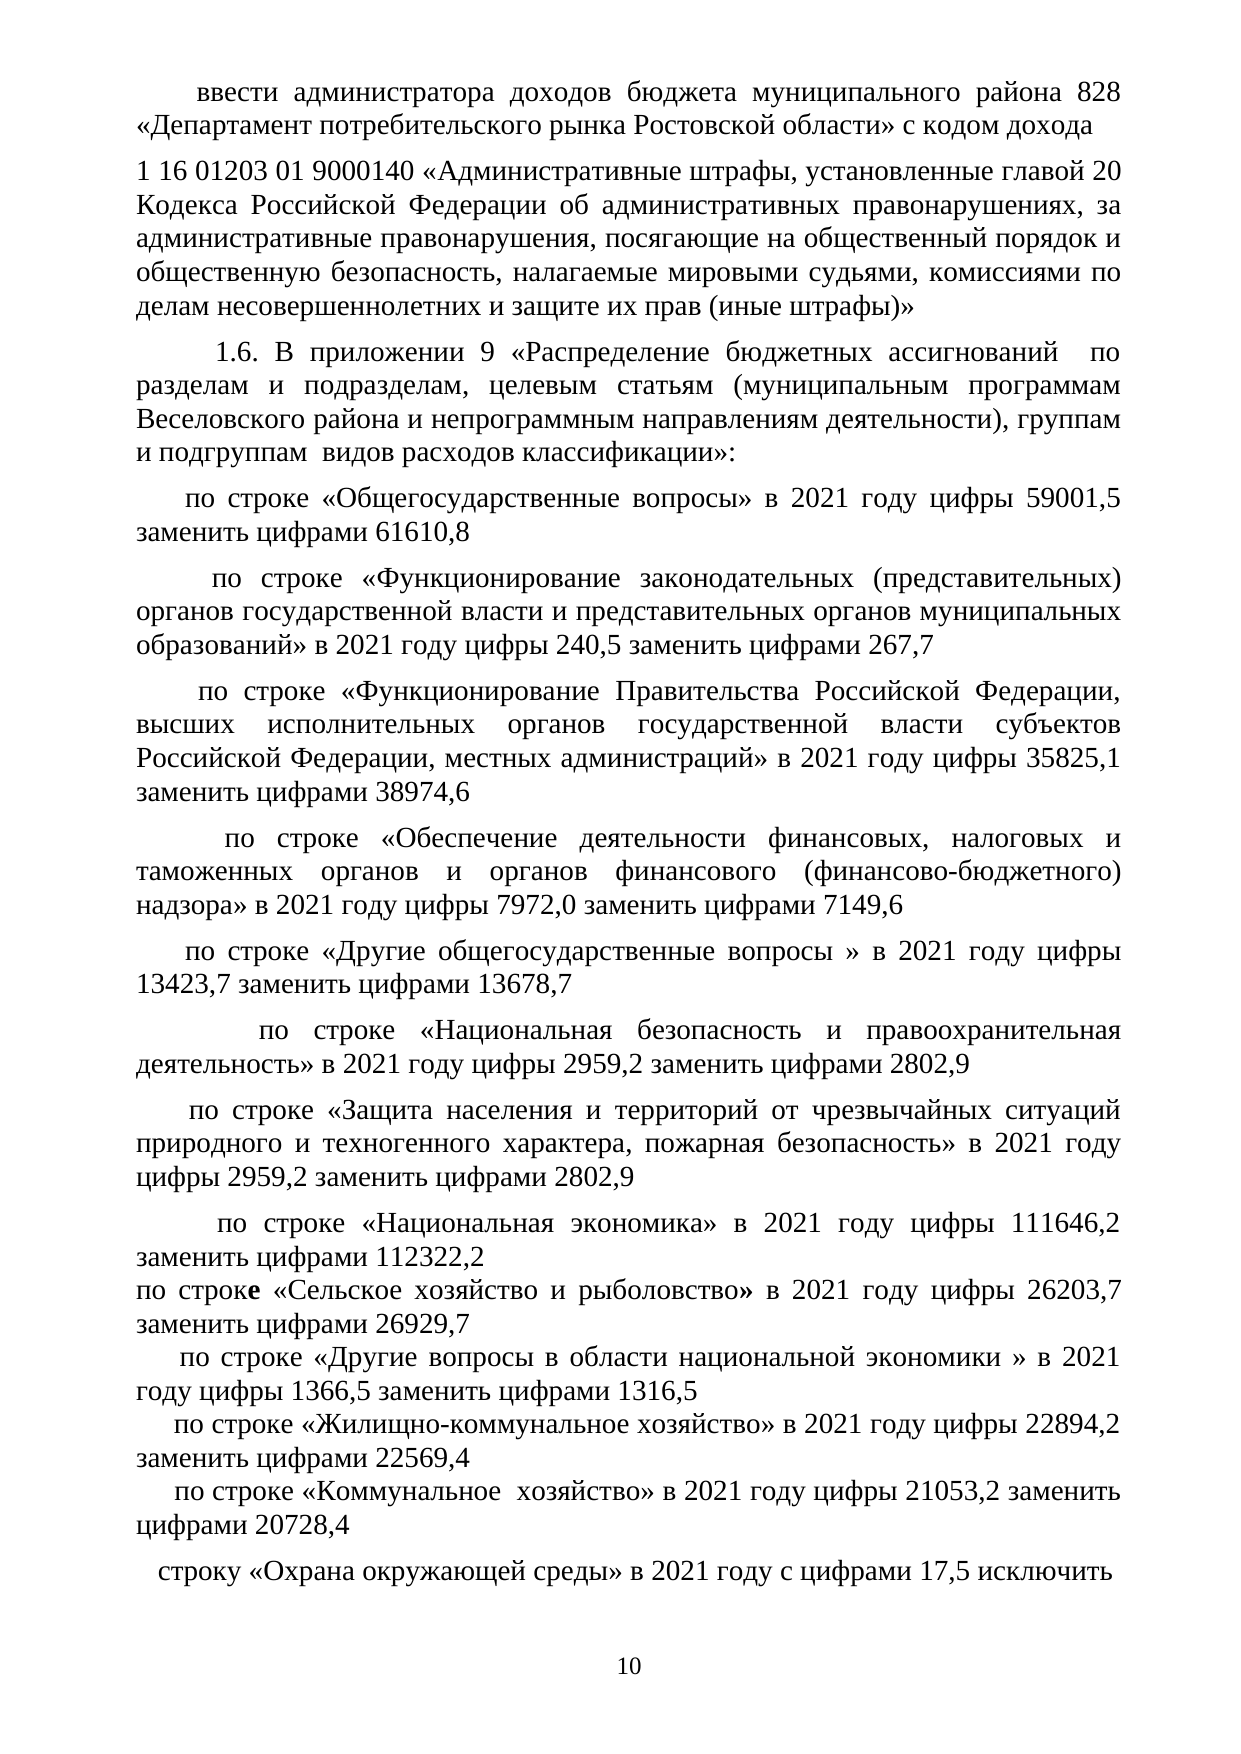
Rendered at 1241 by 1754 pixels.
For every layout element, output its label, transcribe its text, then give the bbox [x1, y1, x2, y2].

text по строке «Жилищно-коммунальное хозяйство» в 2021 году цифры 22894,2 заменить цифрами 22569,4 [136, 1406, 1122, 1473]
text по строке «Функционирование Правительства Российской Федерации, высших исполнительных органов государственной власти субъектов Российской Федерации, местных администраций» в 2021 году цифры 35825,1 заменить цифрами 38974,6 [136, 673, 1122, 807]
text по строке «Коммунальное хозяйство» в 2021 году цифры 21053,2 заменить цифрами 20728,4 [136, 1473, 1122, 1541]
text по строке «Другие общегосударственные вопросы » в 2021 году цифры 13423,7 заменить цифрами 13678,7 [136, 933, 1122, 1000]
text по строке «Национальная безопасность и правоохранительная деятельность» в 2021 году цифры 2959,2 заменить цифрами 2802,9 [136, 1012, 1122, 1079]
text по строке «Общегосударственные вопросы» в 2021 году цифры 59001,5 заменить цифрами 61610,8 [136, 480, 1122, 547]
text 1.6. В приложении 9 «Распределение бюджетных ассигнований по разделам и подразделам, целевым статьям (муниципальным программам Веселовского района и непрограммным направлениям деятельности), группам и подгруппам видов расходов классификации»: [136, 334, 1122, 468]
text 1 16 01203 01 9000140 «Административные штрафы, установленные главой 20 Кодекса Российской Федерации об административных правонарушениях, за административные правонарушения, посягающие на общественный порядок и общественную безопасность, налагаемые мировыми судьями, комиссиями по делам несовершеннолетних и защите их прав (иные штрафы)» [136, 153, 1122, 321]
text по строке «Другие вопросы в области национальной экономики » в 2021 году цифры 1366,5 заменить цифрами 1316,5 [136, 1339, 1122, 1406]
text по строке «Национальная экономика» в 2021 году цифры 111646,2 заменить цифрами 112322,2 [136, 1205, 1122, 1272]
text по строке «Функционирование законодательных (представительных) органов государственной власти и представительных органов муниципальных образований» в 2021 году цифры 240,5 заменить цифрами 267,7 [136, 560, 1122, 661]
text строку «Охрана окружающей среды» в 2021 году с цифрами 17,5 исключить [136, 1553, 1122, 1587]
text ввести администратора доходов бюджета муниципального района 828 «Департамент потребительского рынка Ростовской области» с кодом дохода [136, 74, 1122, 141]
text по строке «Обеспечение деятельности финансовых, налоговых и таможенных органов и органов финансового (финансово-бюджетного) надзора» в 2021 году цифры 7972,0 заменить цифрами 7149,6 [136, 820, 1122, 920]
text по строке «Сельское хозяйство и рыболовство» в 2021 году цифры 26203,7 заменить цифрами 26929,7 [136, 1272, 1122, 1339]
text по строке «Защита населения и территорий от чрезвычайных ситуаций природного и техногенного характера, пожарная безопасность» в 2021 году цифры 2959,2 заменить цифрами 2802,9 [136, 1092, 1122, 1193]
